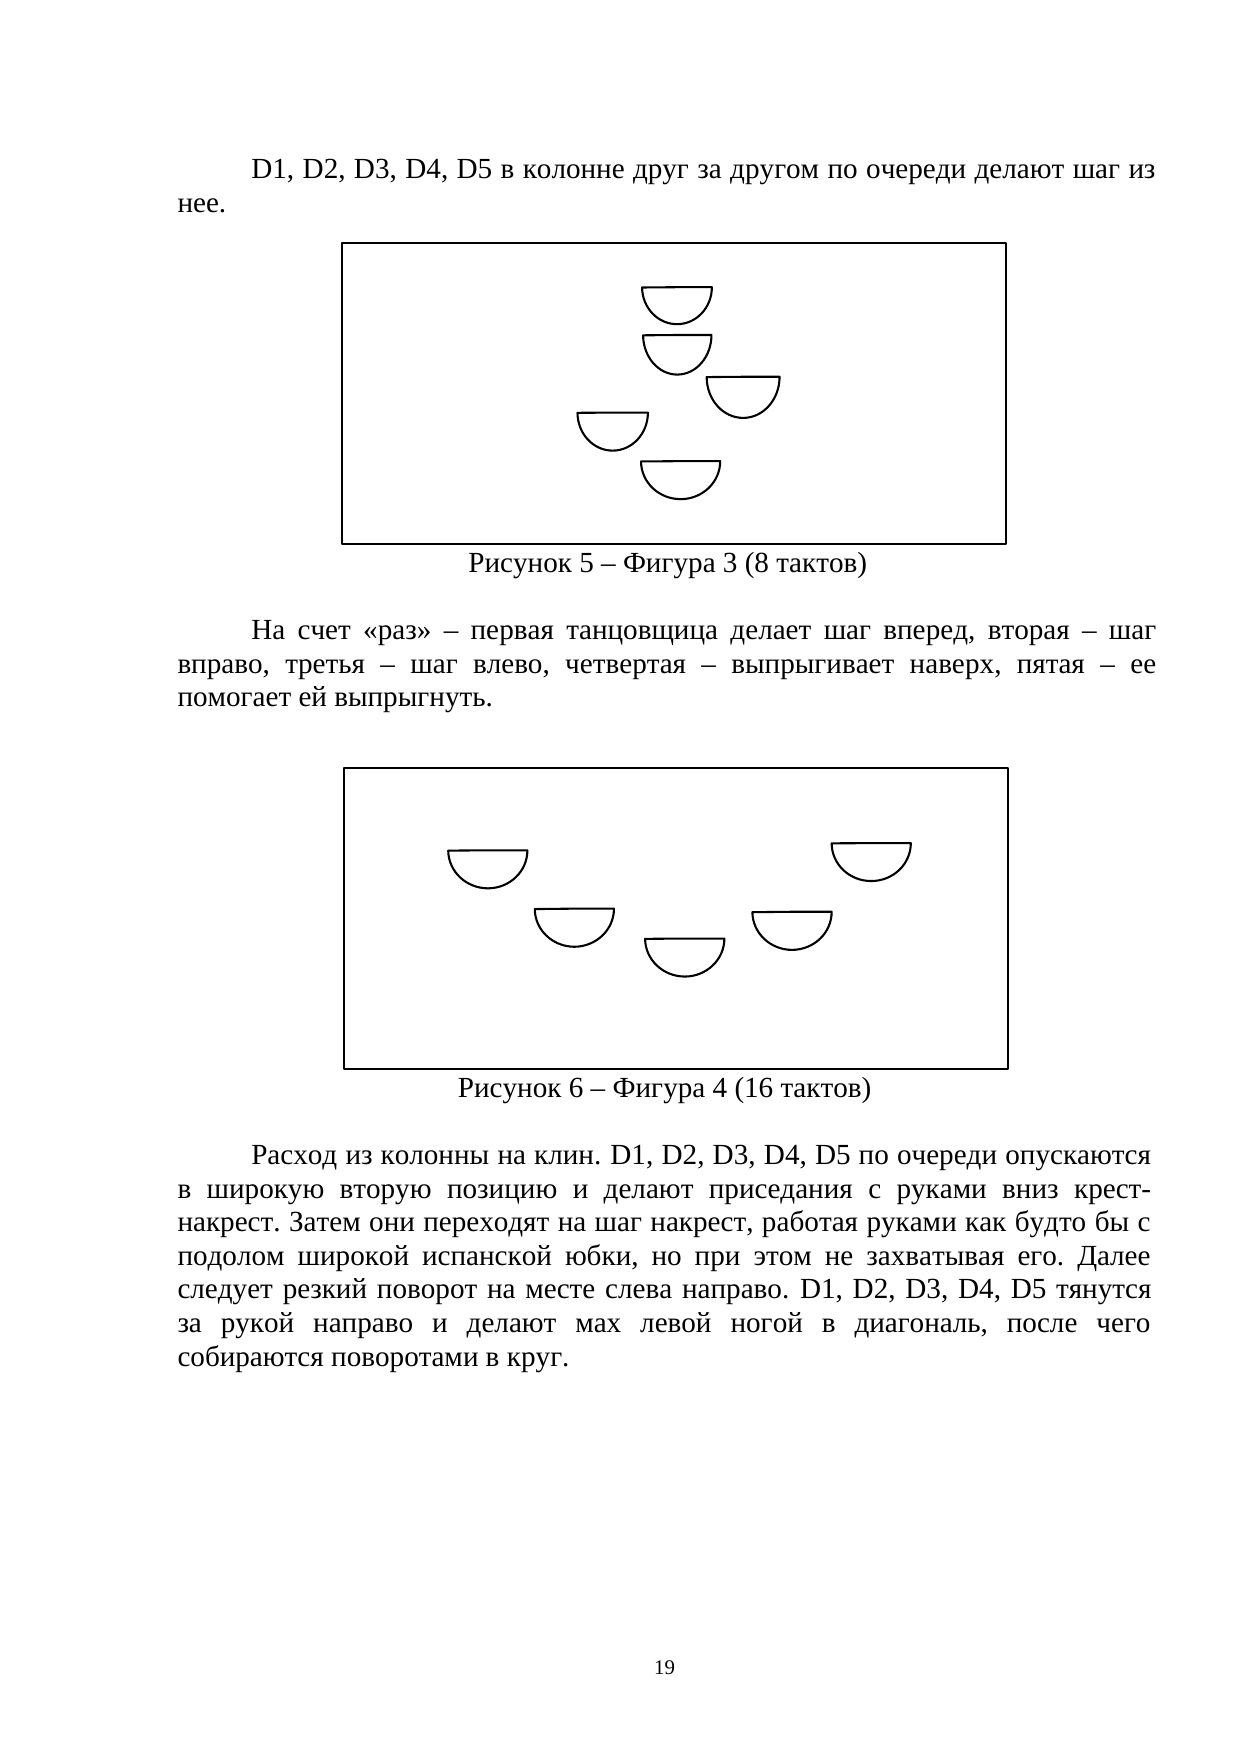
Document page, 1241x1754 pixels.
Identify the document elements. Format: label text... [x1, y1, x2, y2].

text D1, D2, D3, D4, D5 в колонне друг за другом по очереди делают шаг из нее. [177, 152, 1158, 219]
text Рисунок 6 – Фигура 4 (16 тактов) [177, 742, 1152, 1104]
text Рисунок 5 – Фигура 3 (8 тактов) [177, 219, 1158, 579]
text Расход из колонны на клин. D1, D2, D3, D4, D5 по очереди опускаются в широкую вторую позицию и делают приседания с руками вниз крест-накрест. Затем они переходят на шаг накрест, работая руками как будто бы с подолом широкой испанской юбки, но при этом не захватывая его. Далее следует резкий поворот на месте слева направо. D1, D2, D3, D4, D5 тянутся за рукой направо и делают мах левой ногой в диагональ, после чего собираются поворотами в круг. [177, 1137, 1152, 1372]
text На счет «раз» – первая танцовщица делает шаг вперед, вторая – шаг вправо, третья – шаг влево, четвертая – выпрыгивает наверх, пятая – ее помогает ей выпрыгнуть. [177, 612, 1158, 713]
